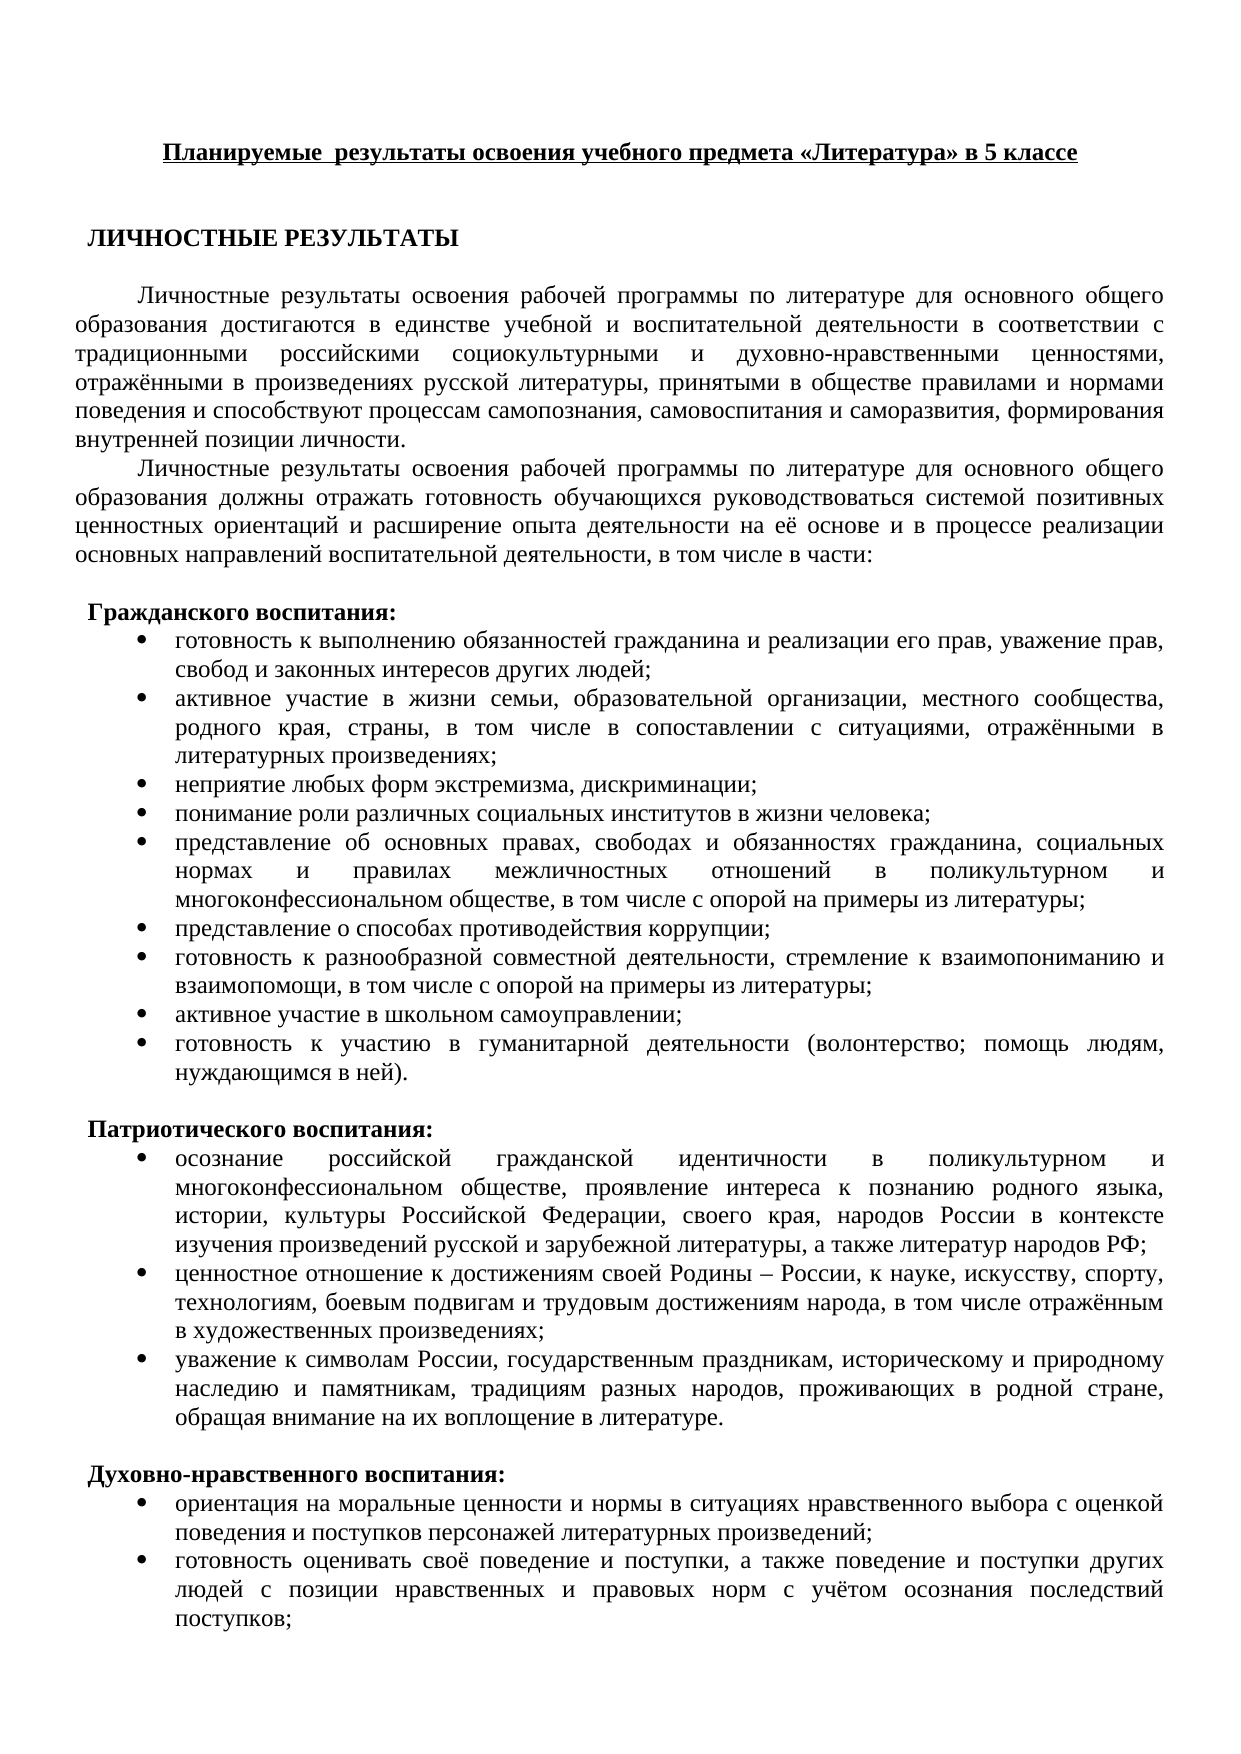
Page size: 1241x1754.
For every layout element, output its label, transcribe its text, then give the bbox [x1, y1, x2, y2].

list готовность к разнообразной совместной деятельности, стремление к взаимопониманию и взаимопомощи, в том числе с опорой на примеры из литературы; [137, 942, 1165, 999]
list понимание роли различных социальных институтов в жизни человека; [137, 798, 1165, 827]
list ценностное отношение к достижениям своей Родины – России, к науке, искусству, спорту, технологиям, боевым подвигам и трудовым достижениям народа, в том числе отражённым в художественных произведениях; [137, 1258, 1165, 1344]
list уважение к символам России, государственным праздникам, историческому и природному наследию и памятникам, традициям разных народов, проживающих в родной стране, обращая внимание на их воплощение в литературе. [137, 1344, 1165, 1431]
list готовность к выполнению обязанностей гражданина и реализации его прав, уважение прав, свобод и законных интересов других людей; [137, 626, 1165, 683]
text Духовно-нравственного воспитания: [87, 1459, 1165, 1488]
list готовность к участию в гуманитарной деятельности (волонтерство; помощь людям, нуждающимся в ней). [137, 1028, 1165, 1086]
list представление о способах противодействия коррупции; [137, 913, 1165, 942]
list активное участие в жизни семьи, образовательной организации, местного сообщества, родного края, страны, в том числе в сопоставлении с ситуациями, отражёнными в литературных произведениях; [137, 683, 1165, 769]
list представление об основных правах, свободах и обязанностях гражданина, социальных нормах и правилах межличностных отношений в поликультурном и многоконфессиональном обществе, в том числе с опорой на примеры из литературы; [137, 827, 1165, 913]
list готовность оценивать своё поведение и поступки, а также поведение и поступки других людей с позиции нравственных и правовых норм с учётом осознания последствий поступков; [137, 1546, 1165, 1632]
text Личностные результаты освоения рабочей программы по литературе для основного общего образования достигаются в единстве учебной и воспитательной деятельности в соответствии с традиционными российскими социокультурными и духовно-нравственными ценностями, отражёнными в произведениях русской литературы, принятыми в обществе правилами и нормами поведения и способствуют процессам самопознания, самовоспитания и саморазвития, формирования внутренней позиции личности. [75, 281, 1165, 453]
text Гражданского воспитания: [87, 597, 1165, 626]
text Патриотического воспитания: [87, 1114, 1165, 1143]
list активное участие в школьном самоуправлении; [137, 999, 1165, 1028]
list ориентация на моральные ценности и нормы в ситуациях нравственного выбора с оценкой поведения и поступков персонажей литературных произведений; [137, 1488, 1165, 1546]
list неприятие любых форм экстремизма, дискриминации; [137, 769, 1165, 798]
text Личностные результаты освоения рабочей программы по литературе для основного общего образования должны отражать готовность обучающихся руководствоваться системой позитивных ценностных ориентаций и расширение опыта деятельности на её основе и в процессе реализации основных направлений воспитательной деятельности, в том числе в части: [75, 453, 1165, 568]
text ЛИЧНОСТНЫЕ РЕЗУЛЬТАТЫ [87, 223, 1165, 252]
list осознание российской гражданской идентичности в поликультурном и многоконфессиональном обществе, проявление интереса к познанию родного языка, истории, культуры Российской Федерации, своего края, народов России в контексте изучения произведений русской и зарубежной литературы, а также литератур народов РФ; [137, 1143, 1165, 1258]
text Планируемые результаты освоения учебного предмета «Литература» в 5 классе [75, 137, 1165, 166]
